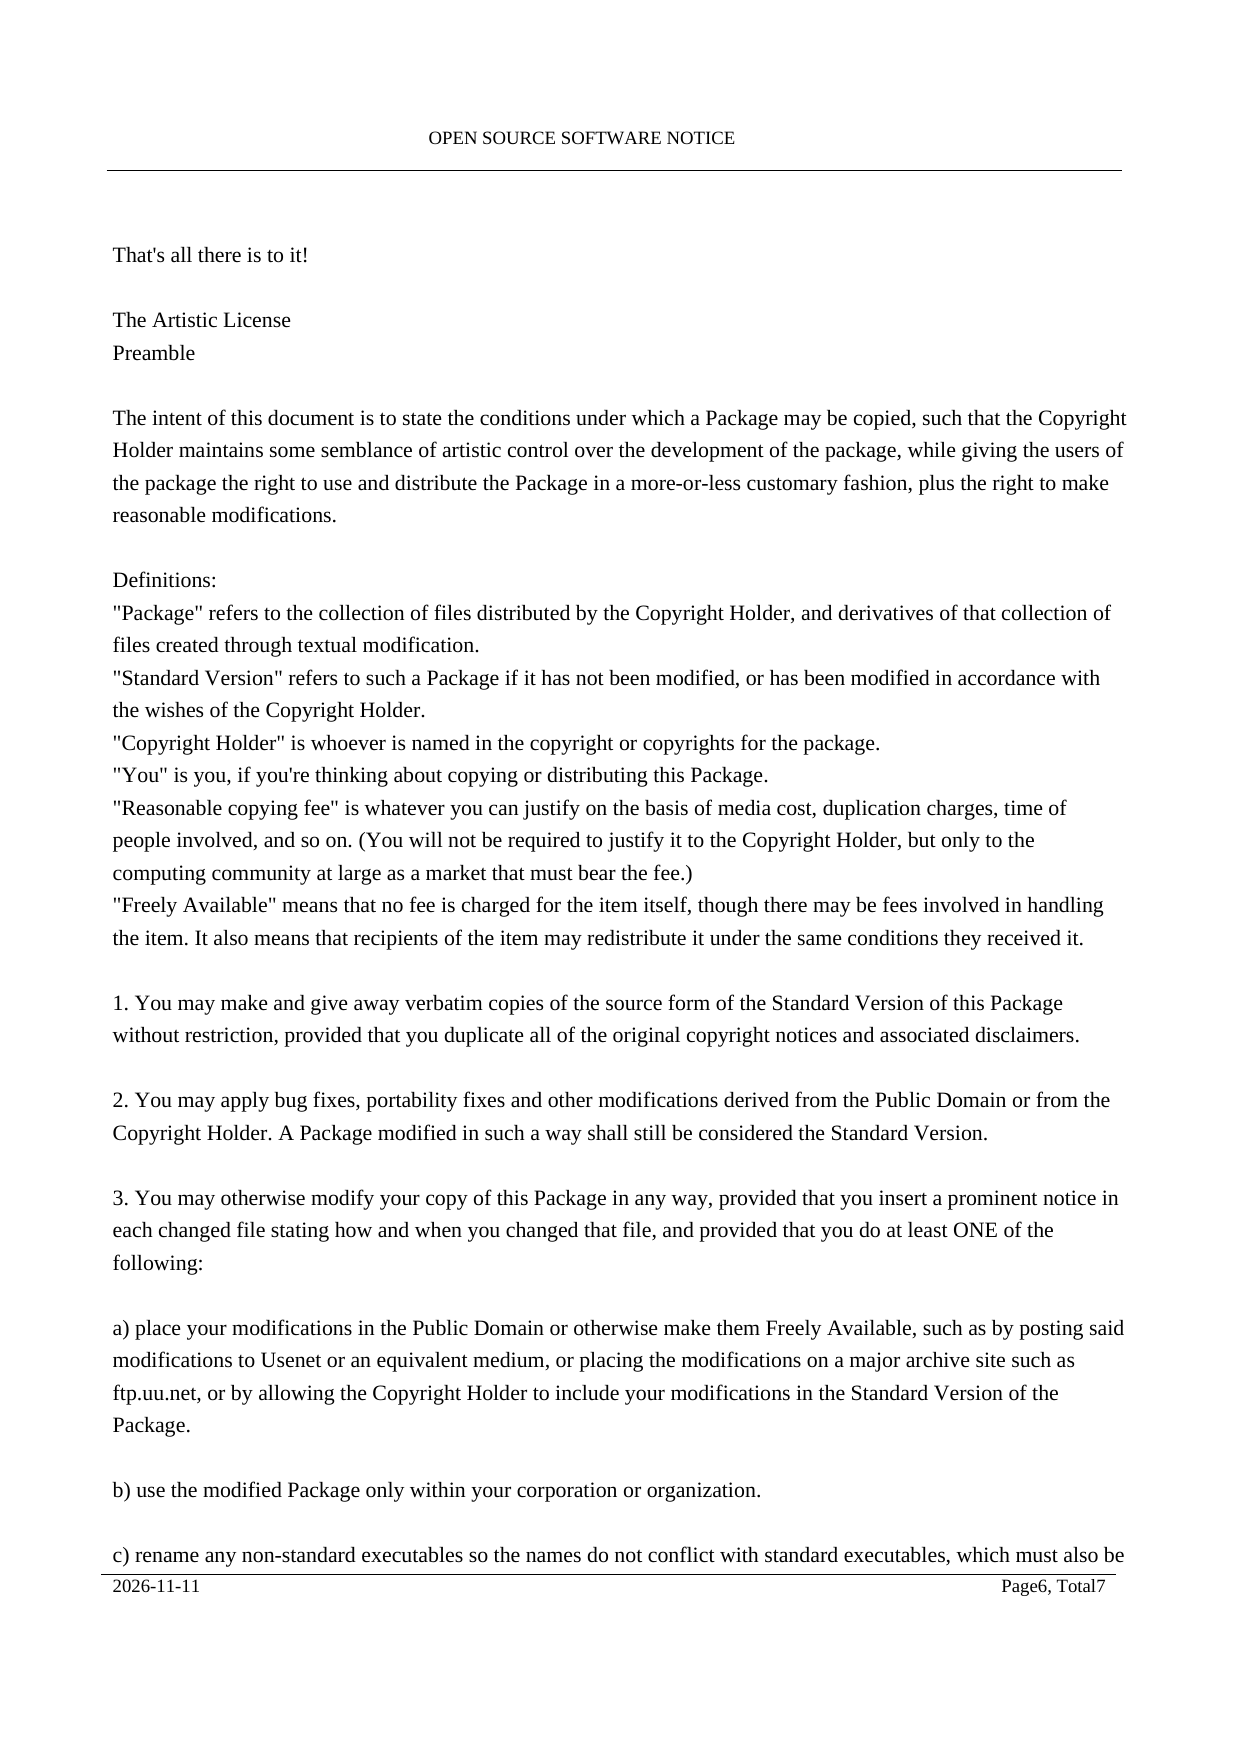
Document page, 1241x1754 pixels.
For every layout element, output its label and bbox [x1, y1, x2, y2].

text [112, 206, 1128, 1571]
